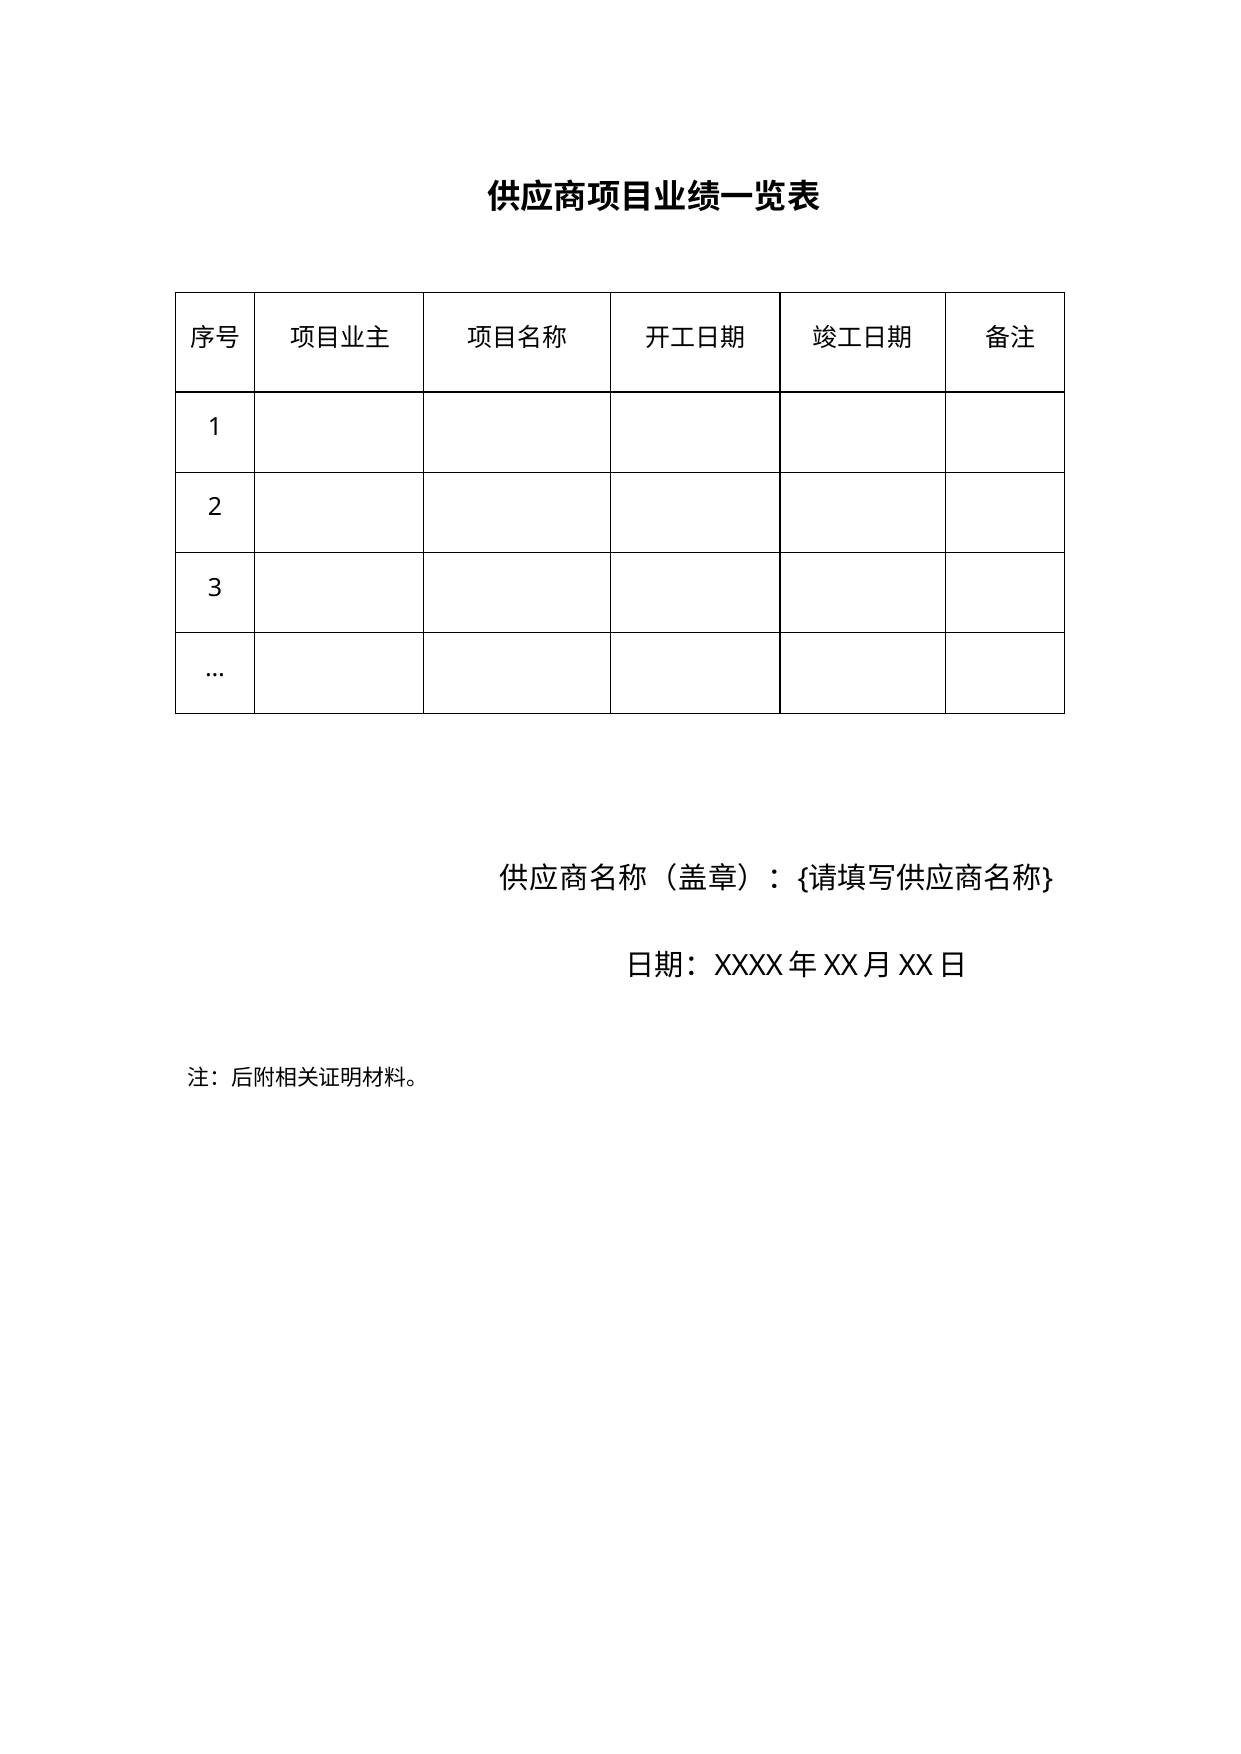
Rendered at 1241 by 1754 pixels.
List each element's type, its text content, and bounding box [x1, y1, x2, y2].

table_cell [424, 633, 610, 713]
table_cell [255, 553, 423, 632]
table_cell [611, 473, 779, 552]
table_cell [781, 473, 945, 552]
table_cell [255, 393, 423, 472]
table_cell [424, 553, 610, 632]
table_cell 3 [176, 553, 254, 632]
text 日期：XXXX年XX月XX日 [581, 930, 1053, 995]
table_cell 1 [176, 393, 254, 472]
table_header 项目名称 [424, 293, 610, 391]
table_cell [946, 393, 1064, 472]
table_cell [781, 393, 945, 472]
table_cell [255, 633, 423, 713]
table_cell [424, 473, 610, 552]
table_cell [255, 473, 423, 552]
table_header 项目业主 [255, 293, 423, 391]
table_cell [781, 633, 945, 713]
table_cell [611, 553, 779, 632]
table_cell [946, 633, 1064, 713]
table_header 竣工日期 [781, 293, 945, 391]
text 供应商名称（盖章）：{请填写供应商名称} [187, 844, 1053, 909]
table_cell [946, 473, 1064, 552]
text 供应商项目业绩一览表 [187, 162, 1053, 227]
table_cell [424, 393, 610, 472]
table_cell … [176, 633, 254, 713]
table_cell [781, 553, 945, 632]
text 注：后附相关证明材料。 [187, 1060, 1053, 1092]
table_cell [946, 553, 1064, 632]
table_cell [611, 633, 779, 713]
table_cell 2 [176, 473, 254, 552]
table_header 序号 [176, 293, 254, 391]
table_cell [611, 393, 779, 472]
table_header 备注 [946, 293, 1064, 391]
table_header 开工日期 [611, 293, 779, 391]
